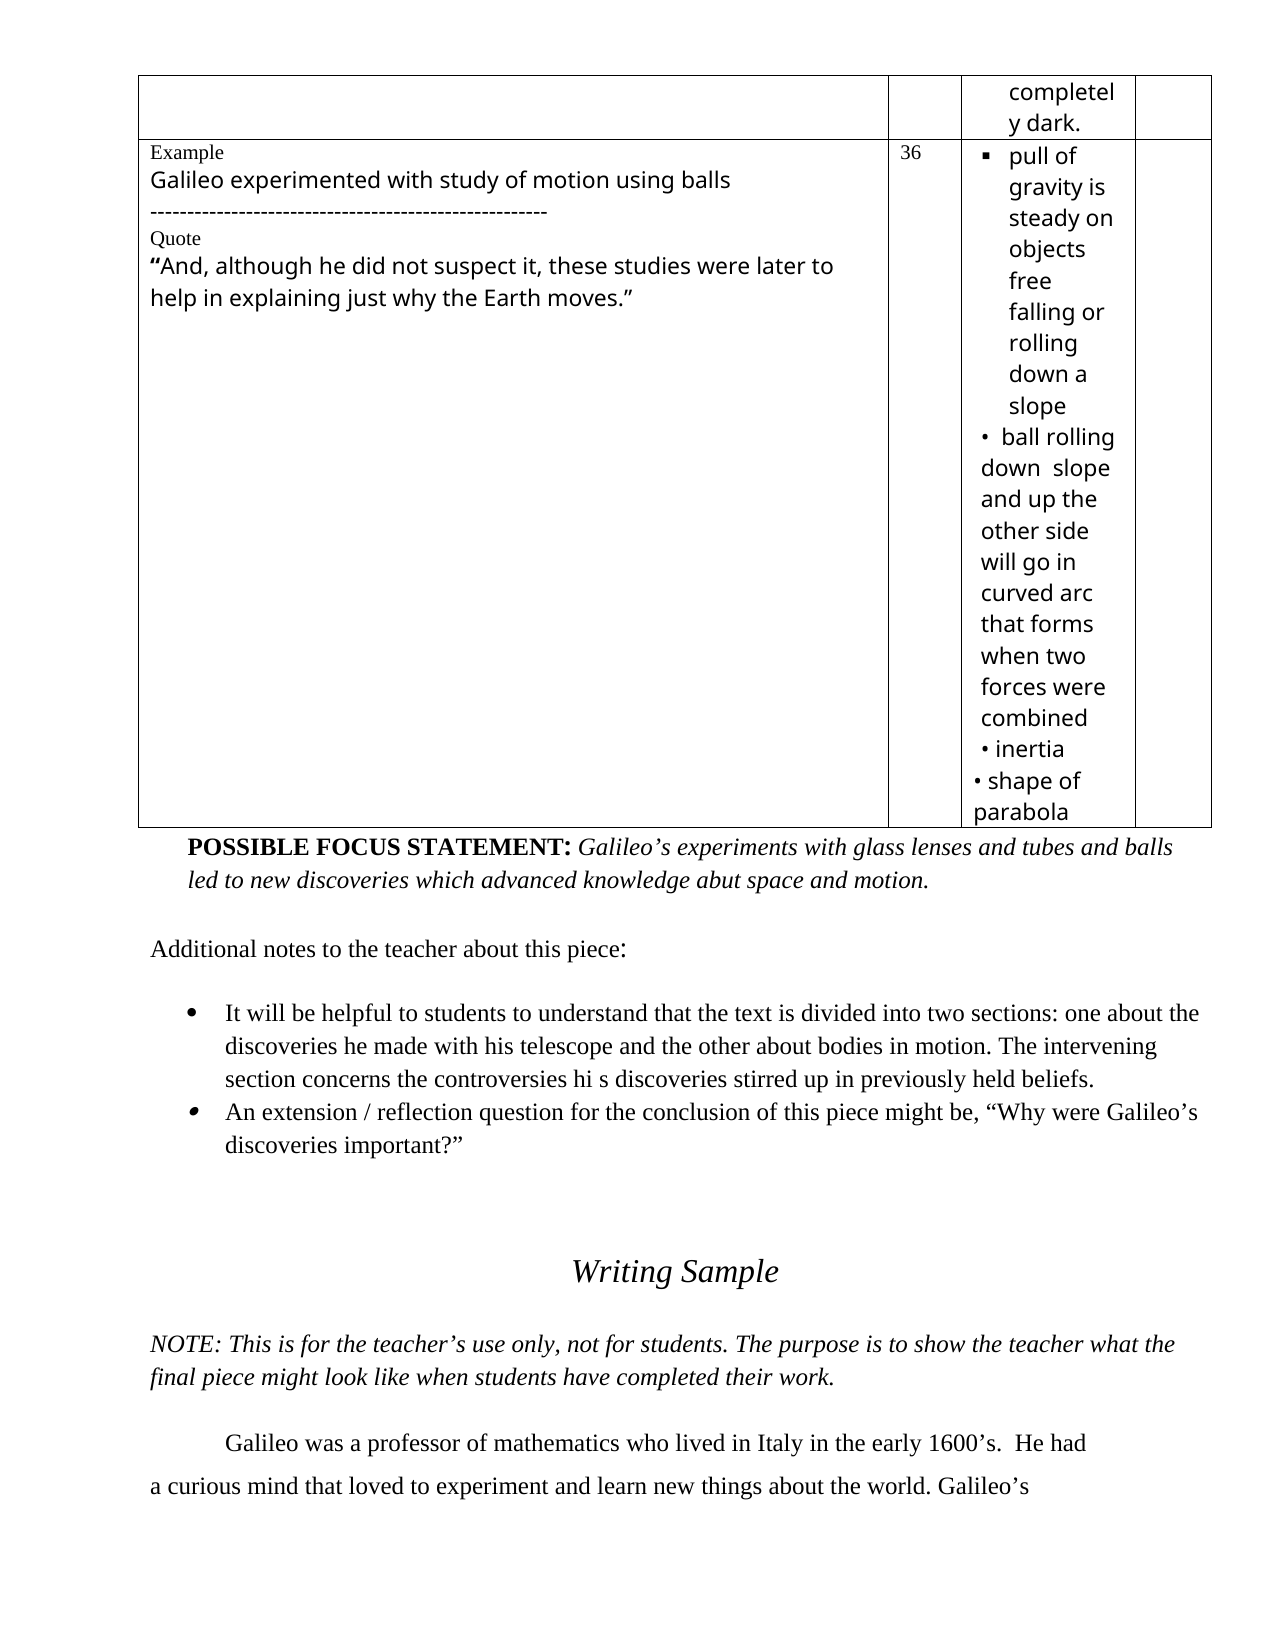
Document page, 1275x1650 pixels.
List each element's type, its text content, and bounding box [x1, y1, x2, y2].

text Writing Sample [150, 1252, 1200, 1290]
list An extension / reflection question for the conclusion of this piece might be, “Why were Galileo’s discoveries important?” [187, 1097, 1200, 1159]
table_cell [962, 76, 1135, 138]
table_cell [1136, 76, 1211, 138]
text POSSIBLE FOCUS STATEMENT: Galileo’s experiments with glass lenses and tubes and balls led to new discoveries which advanced knowledge abut space and motion. [187, 828, 1200, 896]
table_cell 29 [889, 76, 961, 138]
table_cell Example Galileo experimented with study of motion using balls ------------------------------------------------------ Quote “And, although he did not suspect it, these studies were later to help in explaining just why the Earth moves.” [139, 140, 888, 827]
text Additional notes to the teacher about this piece: [150, 930, 1200, 964]
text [150, 1428, 1087, 1500]
table_cell 36 [889, 140, 961, 827]
table_cell pull of gravity is steady on objects free falling or rolling down a slope • ball rolling down slope and up the other side will go in curved arc that forms when two forces were combined • inertia • shape of parabola [962, 140, 1135, 827]
table_cell [1136, 140, 1211, 827]
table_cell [139, 76, 888, 138]
list It will be helpful to students to understand that the text is divided into two sections: one about the discoveries he made with his telescope and the other about bodies in motion. The intervening section concerns the controversies hi s discoveries stirred up in previously held beliefs. [187, 998, 1200, 1093]
text NOTE: This is for the teacher’s use only, not for students. The purpose is to show the teacher what the final piece might look like when students have completed their work. [150, 1329, 1200, 1391]
